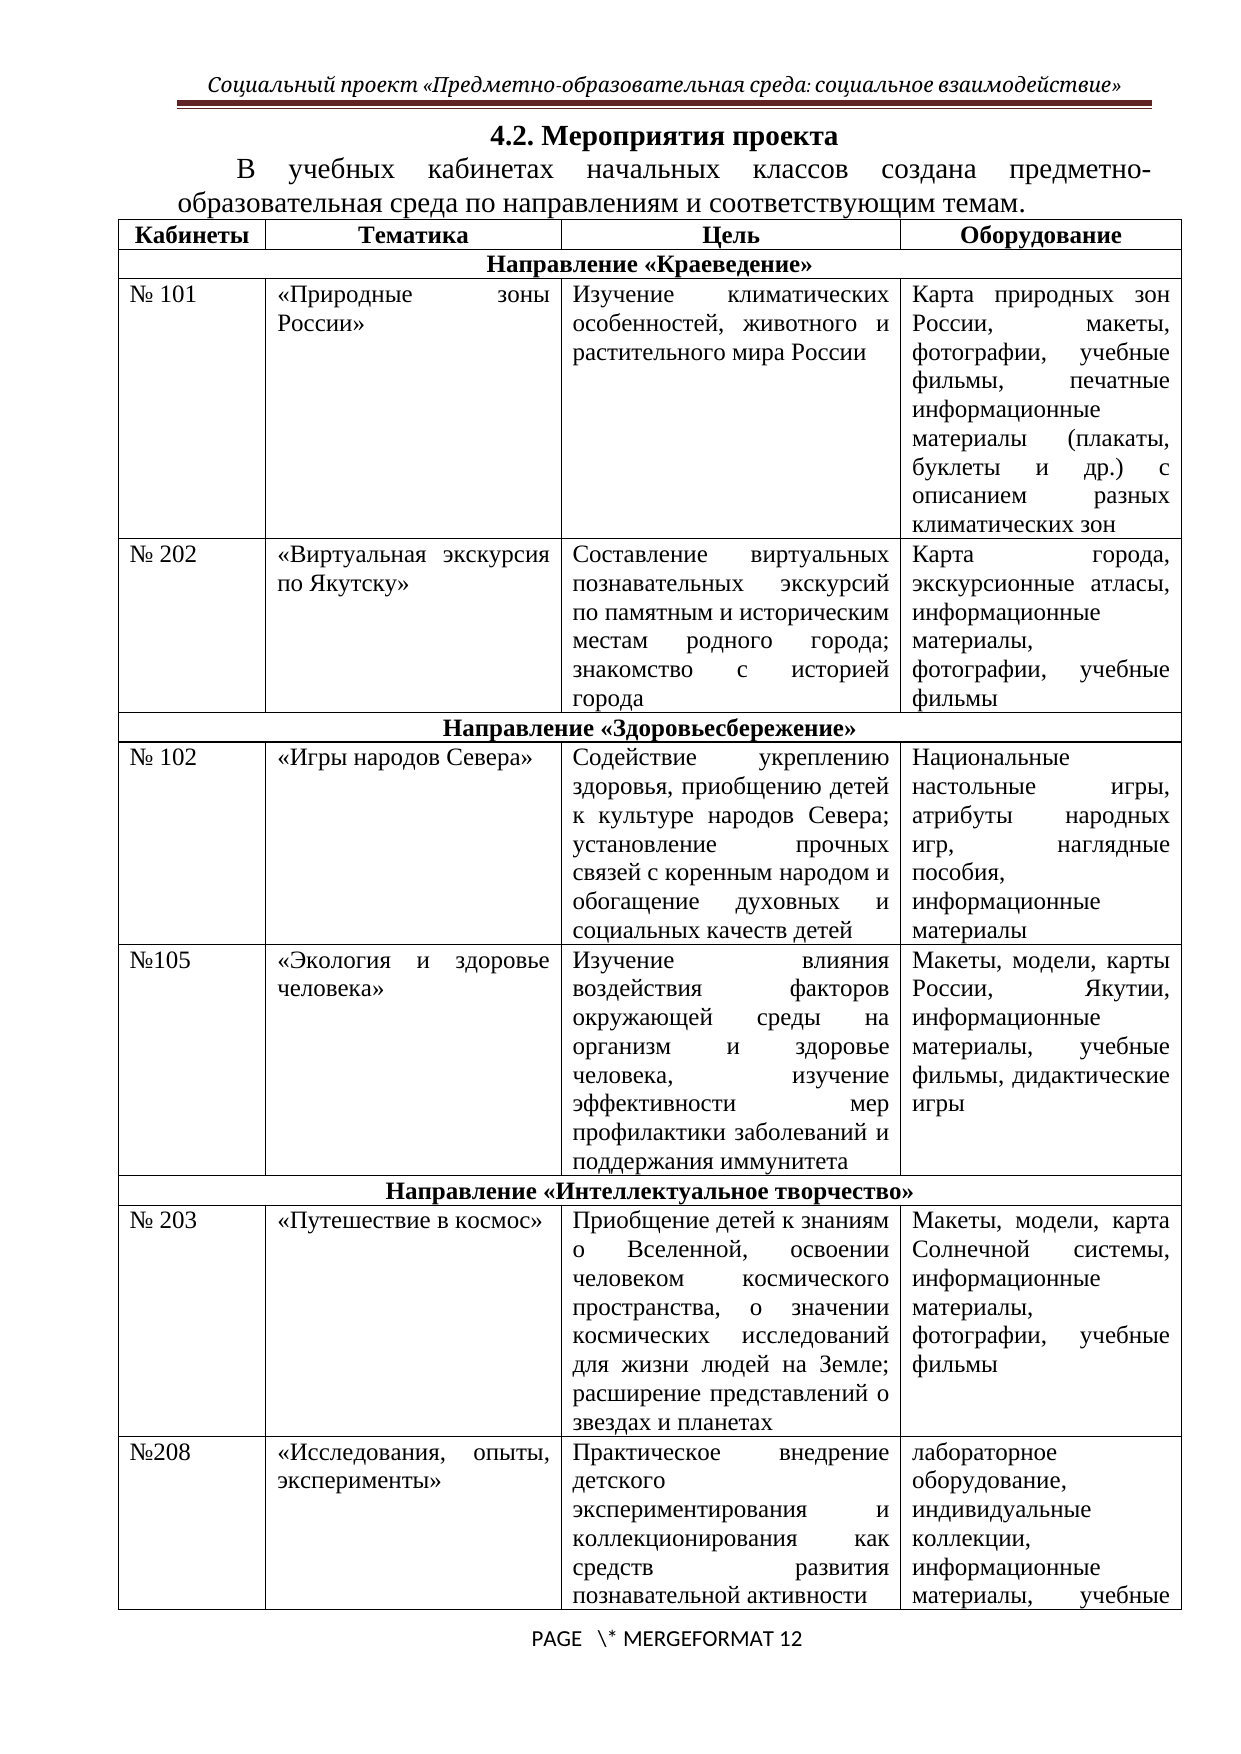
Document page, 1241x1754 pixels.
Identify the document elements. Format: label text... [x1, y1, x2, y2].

table_cell Карта города, экскурсионные атласы, информационные материалы, фотографии, учебные фильмы [901, 539, 1181, 712]
table_cell Изучение климатических особенностей, животного и растительного мира России [562, 279, 900, 538]
text В учебных кабинетах начальных классов создана предметно-образовательная среда по направлениям и соответствующим темам. [177, 152, 1152, 219]
table_cell Содействие укреплению здоровья, приобщению детей к культуре народов Севера; установление прочных связей с коренным народом и обогащение духовных и социальных качеств детей [562, 743, 900, 944]
table_cell Национальные настольные игры, атрибуты народных игр, наглядные пособия, информационные материалы [901, 743, 1181, 944]
table_cell № 202 [119, 539, 265, 712]
table_cell Направление «Интеллектуальное творчество» [119, 1176, 1181, 1204]
table_cell Составление виртуальных познавательных экскурсий по памятным и историческим местам родного города; знакомство с историей города [562, 539, 900, 712]
text 4.2. Мероприятия проекта [177, 118, 1152, 152]
table_cell «Путешествие в космос» [266, 1206, 561, 1436]
table_cell Карта природных зон России, макеты, фотографии, учебные фильмы, печатные информационные материалы (плакаты, буклеты и др.) с описанием разных климатических зон [901, 279, 1181, 538]
table_cell №208 [119, 1437, 265, 1609]
table_cell Макеты, модели, карты России, Якутии, информационные материалы, учебные фильмы, дидактические игры [901, 945, 1181, 1175]
table_cell №105 [119, 945, 265, 1175]
table_cell Приобщение детей к знаниям о Вселенной, освоении человеком космического пространства, о значении космических исследований для жизни людей на Земле; расширение представлений о звездах и планетах [562, 1206, 900, 1436]
table_header Кабинеты [119, 220, 265, 248]
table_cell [562, 1437, 900, 1609]
table_cell «Виртуальная экскурсия по Якутску» [266, 539, 561, 712]
table_header Оборудование [901, 220, 1181, 248]
table_cell № 102 [119, 743, 265, 944]
table_cell Направление «Здоровьесбережение» [119, 713, 1181, 741]
table_cell «Природные зоны России» [266, 279, 561, 538]
table_cell Направление «Краеведение» [119, 250, 1181, 278]
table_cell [266, 1437, 561, 1609]
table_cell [901, 1437, 1181, 1609]
table_cell № 101 [119, 279, 265, 538]
table_cell № 203 [119, 1206, 265, 1436]
table_header Цель [562, 220, 900, 248]
table_cell «Игры народов Севера» [266, 743, 561, 944]
table_cell Изучение влияния воздействия факторов окружающей среды на организм и здоровье человека, изучение эффективности мер профилактики заболеваний и поддержания иммунитета [562, 945, 900, 1175]
table_cell Макеты, модели, карта Солнечной системы, информационные материалы, фотографии, учебные фильмы [901, 1206, 1181, 1436]
table_cell «Экология и здоровье человека» [266, 945, 561, 1175]
table_header Тематика [266, 220, 561, 248]
